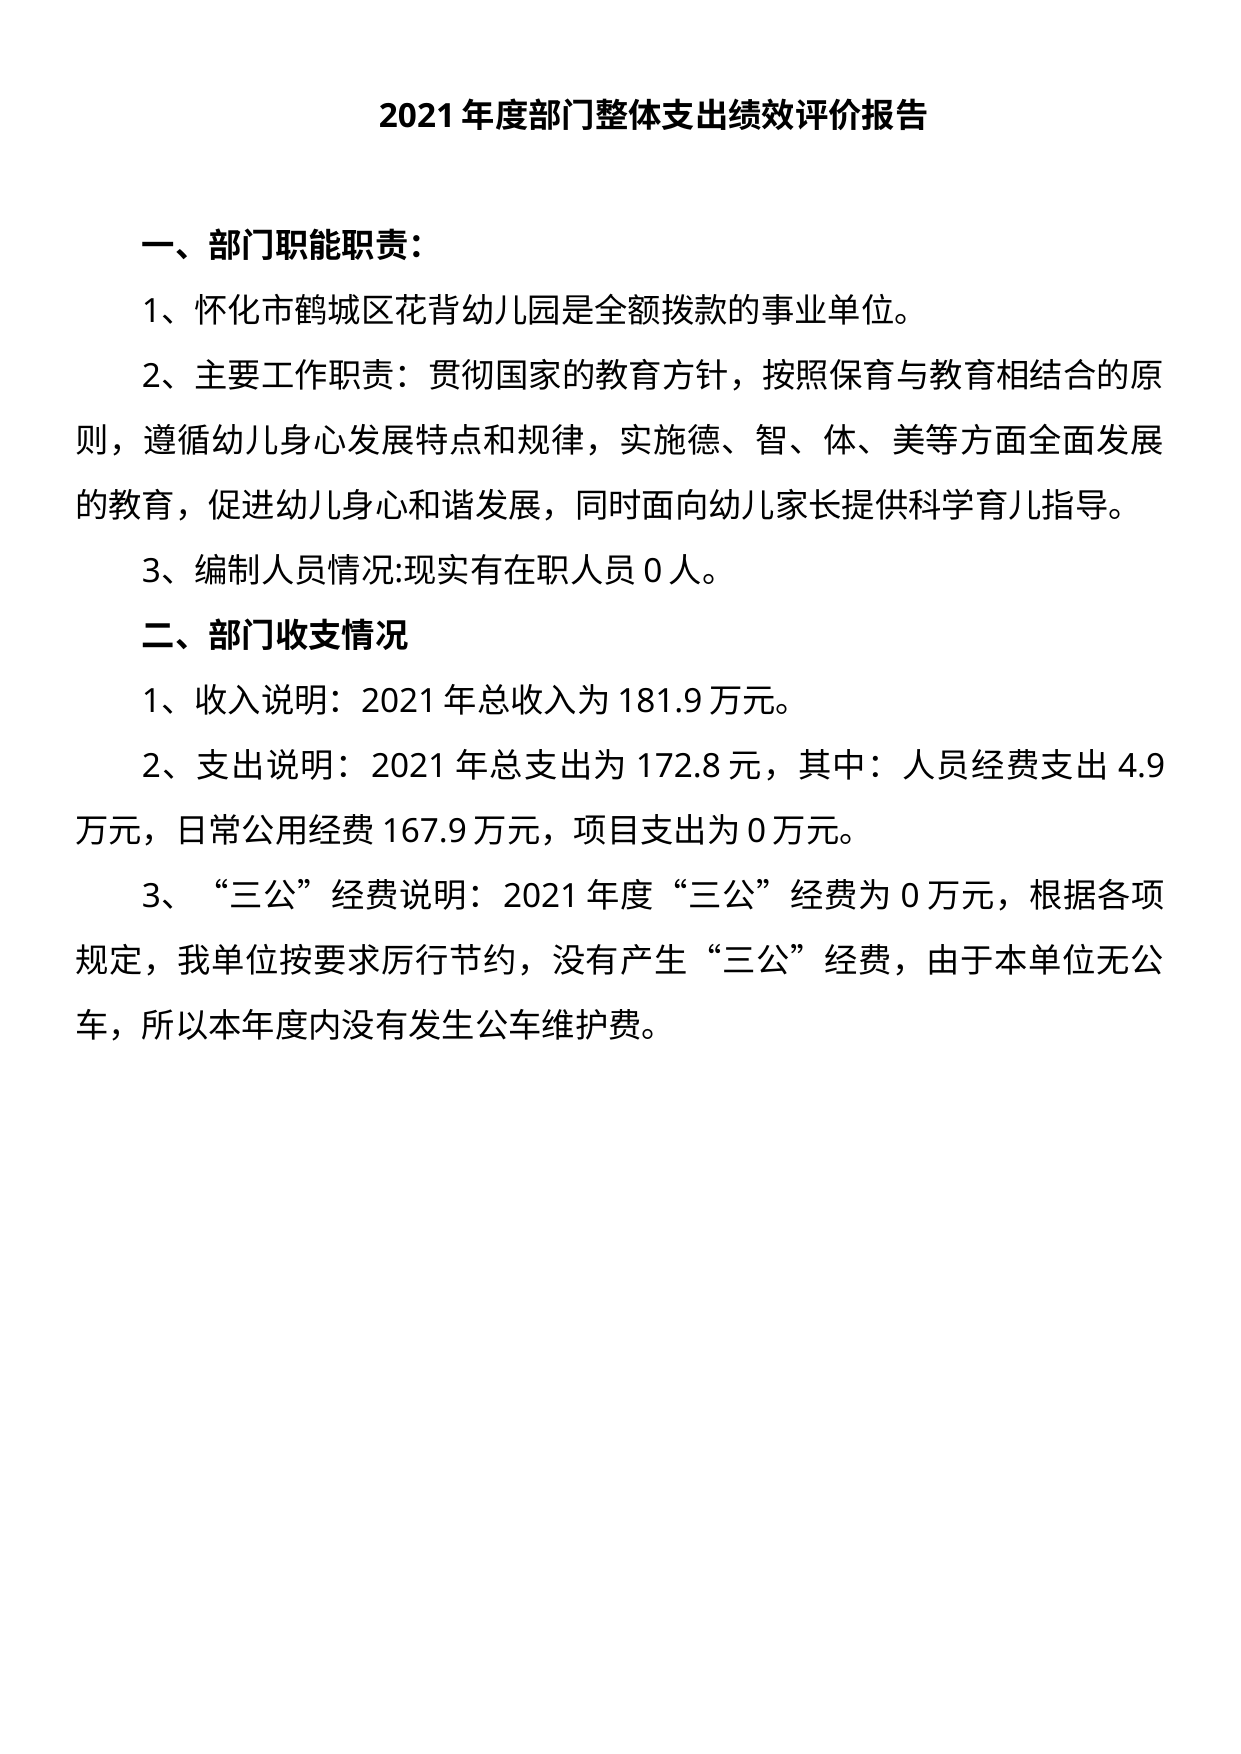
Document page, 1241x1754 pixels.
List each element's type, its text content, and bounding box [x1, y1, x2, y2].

text 2、主要工作职责：贯彻国家的教育方针，按照保育与教育相结合的原则，遵循幼儿身心发展特点和规律，实施德、智、体、美等方面全面发展的教育，促进幼儿身心和谐发展，同时面向幼儿家长提供科学育儿指导。 [75, 341, 1165, 536]
text 2021年度部门整体支出绩效评价报告 [75, 81, 1165, 146]
text 二、部门收支情况 [75, 601, 1165, 666]
text 3、编制人员情况:现实有在职人员0人。 [75, 536, 1165, 601]
text 1、怀化市鹤城区花背幼儿园是全额拨款的事业单位。 [75, 276, 1165, 341]
text 一、部门职能职责： [75, 211, 1165, 276]
text 2、支出说明：2021年总支出为172.8元，其中：人员经费支出4.9万元，日常公用经费167.9万元，项目支出为0万元。 [75, 731, 1165, 861]
text 1、收入说明：2021年总收入为181.9万元。 [75, 666, 1165, 731]
text 3、“三公”经费说明：2021年度“三公”经费为0万元，根据各项规定，我单位按要求厉行节约，没有产生“三公”经费，由于本单位无公车，所以本年度内没有发生公车维护费。 [75, 861, 1165, 1056]
